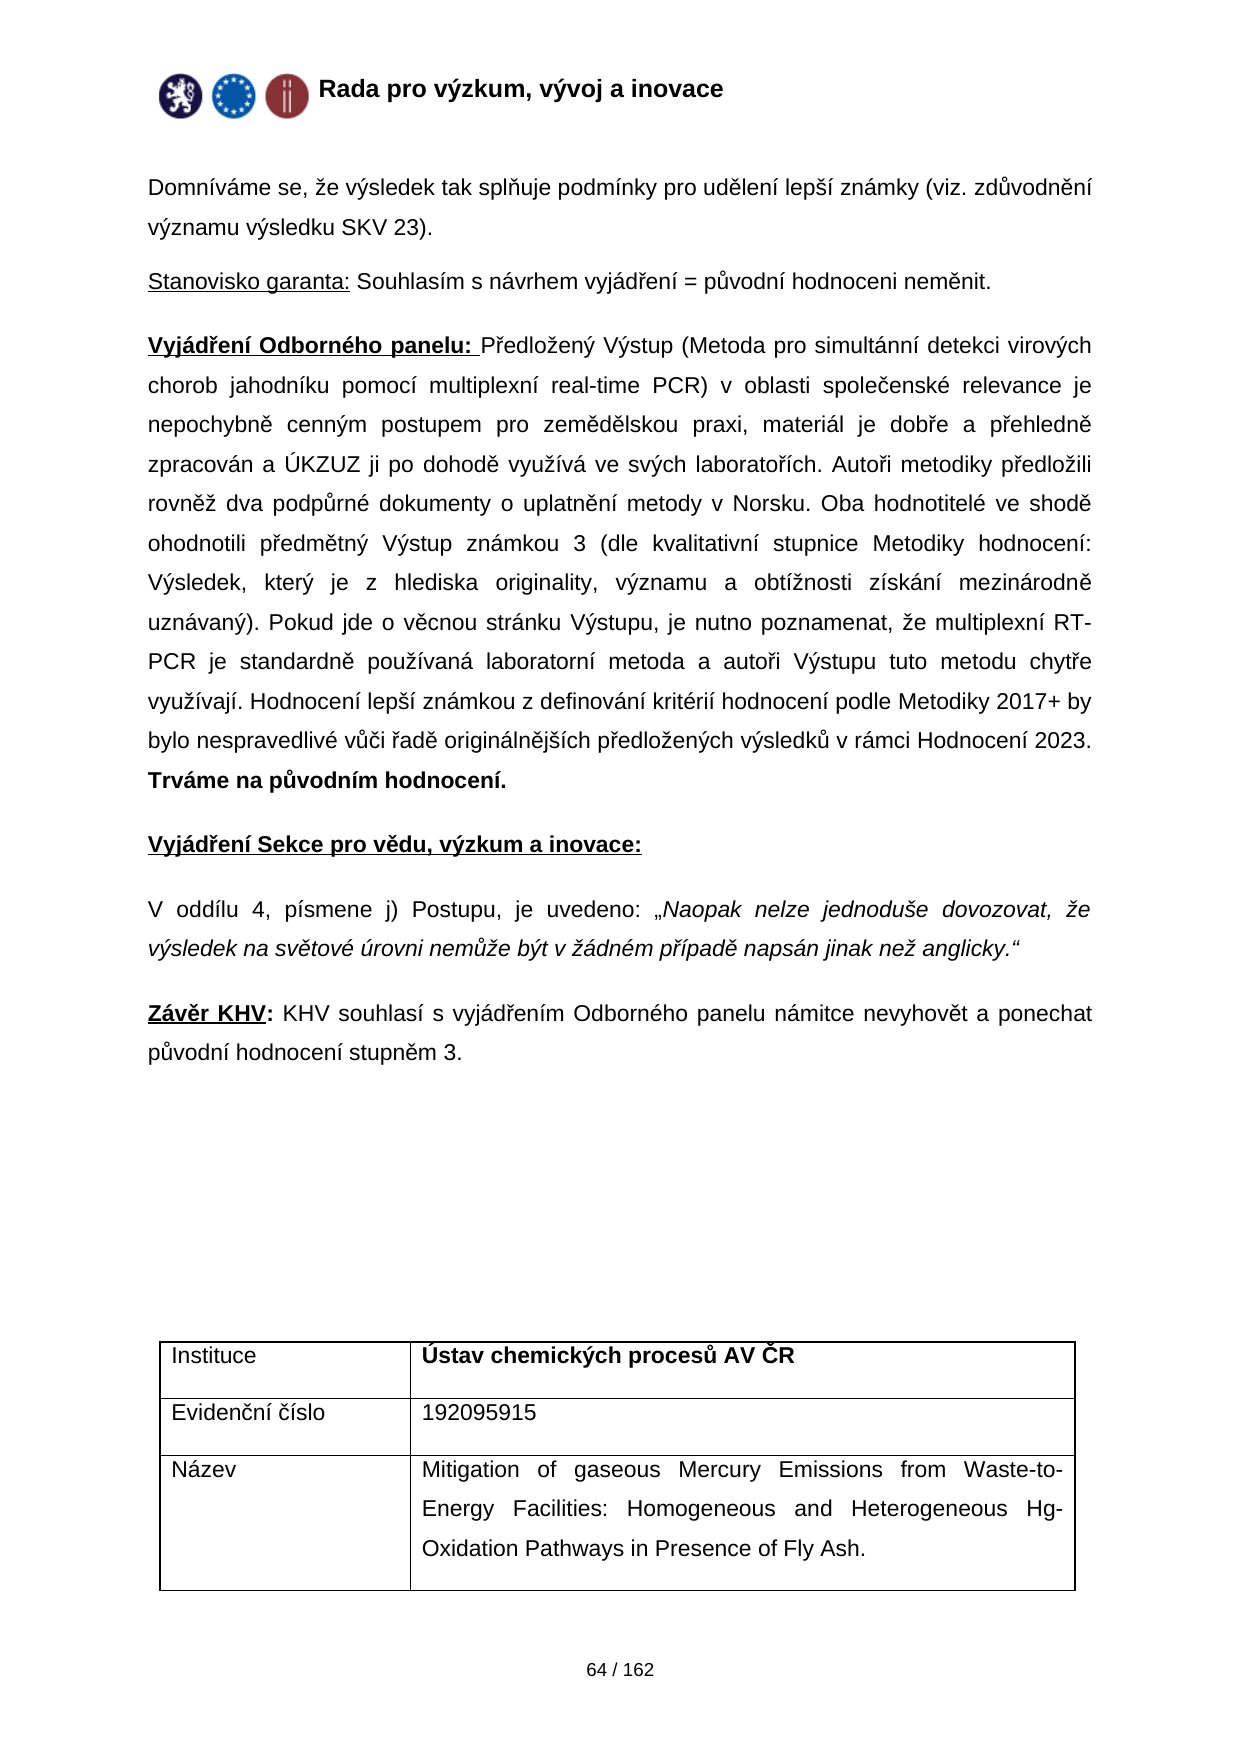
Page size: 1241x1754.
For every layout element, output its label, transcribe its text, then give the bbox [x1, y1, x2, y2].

table_cell Mitigation of gaseous Mercury Emissions from Waste-to-Energy Facilities: Homogeneous and Heterogeneous Hg-Oxidation Pathways in Presence of Fly Ash. [411, 1456, 1074, 1590]
text Domníváme se, že výsledek tak splňuje podmínky pro udělení lepší známky (viz. zdůvodnění významu výsledku SKV 23). [148, 174, 1093, 240]
table_cell Evidenční číslo [161, 1399, 410, 1455]
text Vyjádření Odborného panelu: Předložený Výstup (Metoda pro simultánní detekci virových chorob jahodníku pomocí multiplexní real-time PCR) v oblasti společenské relevance je nepochybně cenným postupem pro zemědělskou praxi, materiál je dobře a přehledně zpracován a ÚKZUZ ji po dohodě využívá ve svých laboratořích. Autoři metodiky předložili rovněž dva podpůrné dokumenty o uplatnění metody v Norsku. Oba hodnotitelé ve shodě ohodnotili předmětný Výstup známkou 3 (dle kvalitativní stupnice Metodiky hodnocení: Výsledek, který je z hlediska originality, významu a obtížnosti získání mezinárodně uznávaný). Pokud jde o věcnou stránku Výstupu, je nutno poznamenat, že multiplexní RT-PCR je standardně používaná laboratorní metoda a autoři Výstupu tuto metodu chytře využívají. Hodnocení lepší známkou z definování kritérií hodnocení podle Metodiky 2017+ by bylo nespravedlivé vůči řadě originálnějších předložených výsledků v rámci Hodnocení 2023. Trváme na původním hodnocení. [148, 332, 1093, 793]
table_header Ústav chemických procesů AV ČR [411, 1343, 1074, 1398]
text V oddílu 4, písmene j) Postupu, je uvedeno: „Naopak nelze jednoduše dovozovat, že výsledek na světové úrovni nemůže být v žádném případě napsán jinak než anglicky.“ [148, 896, 1093, 961]
text Stanovisko garanta: Souhlasím s návrhem vyjádření = původní hodnoceni neměnit. [148, 268, 1093, 294]
table_header Instituce [161, 1343, 410, 1398]
table_cell 192095915 [411, 1399, 1074, 1455]
table_cell Název [161, 1456, 410, 1590]
text Závěr KHV: KHV souhlasí s vyjádřením Odborného panelu námitce nevyhovět a ponechat původní hodnocení stupněm 3. [148, 999, 1093, 1065]
picture [158, 73, 309, 120]
text Vyjádření Sekce pro vědu, výzkum a inovace: [148, 831, 1093, 857]
